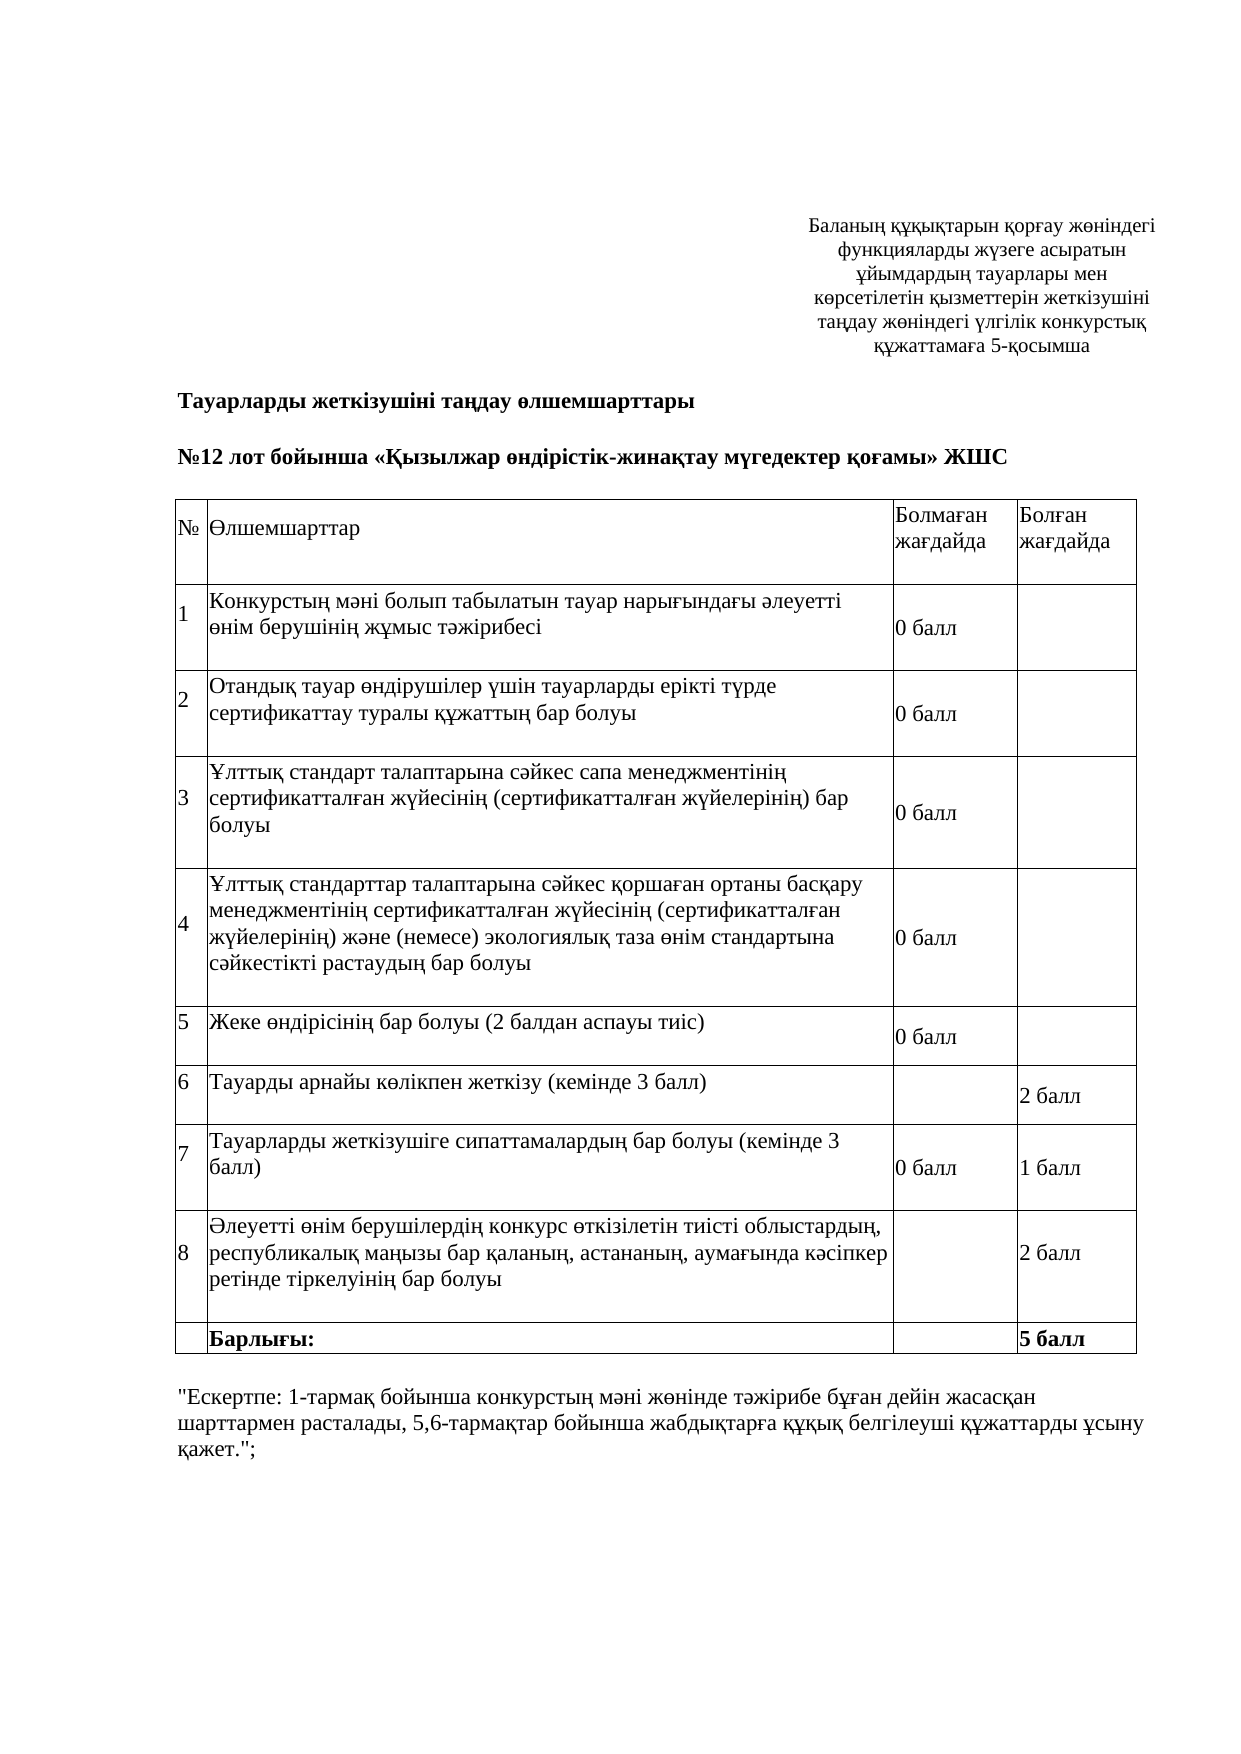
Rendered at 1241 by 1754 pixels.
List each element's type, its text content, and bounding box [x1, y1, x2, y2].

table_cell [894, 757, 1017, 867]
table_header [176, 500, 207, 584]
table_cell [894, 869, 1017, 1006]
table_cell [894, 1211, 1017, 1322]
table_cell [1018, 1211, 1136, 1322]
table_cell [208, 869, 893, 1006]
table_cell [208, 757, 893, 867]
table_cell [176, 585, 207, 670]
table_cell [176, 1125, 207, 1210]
text "Ескертпе: 1-тармақ бойынша конкурстың мәні жөнінде тәжірибе бұған дейін жасасқан шарттармен расталады, 5,6-тармақтар бойынша жабдықтарға құқық белгілеуші құжаттарды ұсыну қажет."; [177, 1383, 1152, 1462]
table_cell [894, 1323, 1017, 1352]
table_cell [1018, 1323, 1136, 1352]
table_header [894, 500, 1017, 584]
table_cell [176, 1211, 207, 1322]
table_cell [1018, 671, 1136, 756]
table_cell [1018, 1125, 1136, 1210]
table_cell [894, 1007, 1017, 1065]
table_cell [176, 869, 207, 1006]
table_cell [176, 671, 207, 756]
subtitle Тауарларды жеткізушіні таңдау өлшемшарттары [177, 388, 1152, 414]
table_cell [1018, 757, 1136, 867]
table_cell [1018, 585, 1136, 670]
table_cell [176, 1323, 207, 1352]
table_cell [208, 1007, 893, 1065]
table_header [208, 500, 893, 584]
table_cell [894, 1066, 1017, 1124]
subtitle №12 лот бойынша «Қызылжар өндірістік-жинақтау мүгедектер қоғамы» ЖШС [177, 443, 1152, 469]
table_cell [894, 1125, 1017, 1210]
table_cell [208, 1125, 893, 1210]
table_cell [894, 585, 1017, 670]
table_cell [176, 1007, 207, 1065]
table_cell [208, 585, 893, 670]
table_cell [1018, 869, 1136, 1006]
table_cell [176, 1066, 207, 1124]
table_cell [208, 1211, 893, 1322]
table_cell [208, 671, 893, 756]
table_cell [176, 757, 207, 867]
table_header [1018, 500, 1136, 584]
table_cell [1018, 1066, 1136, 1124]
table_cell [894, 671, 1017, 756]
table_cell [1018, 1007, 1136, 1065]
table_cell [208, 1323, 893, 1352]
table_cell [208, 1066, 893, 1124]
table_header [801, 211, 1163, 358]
